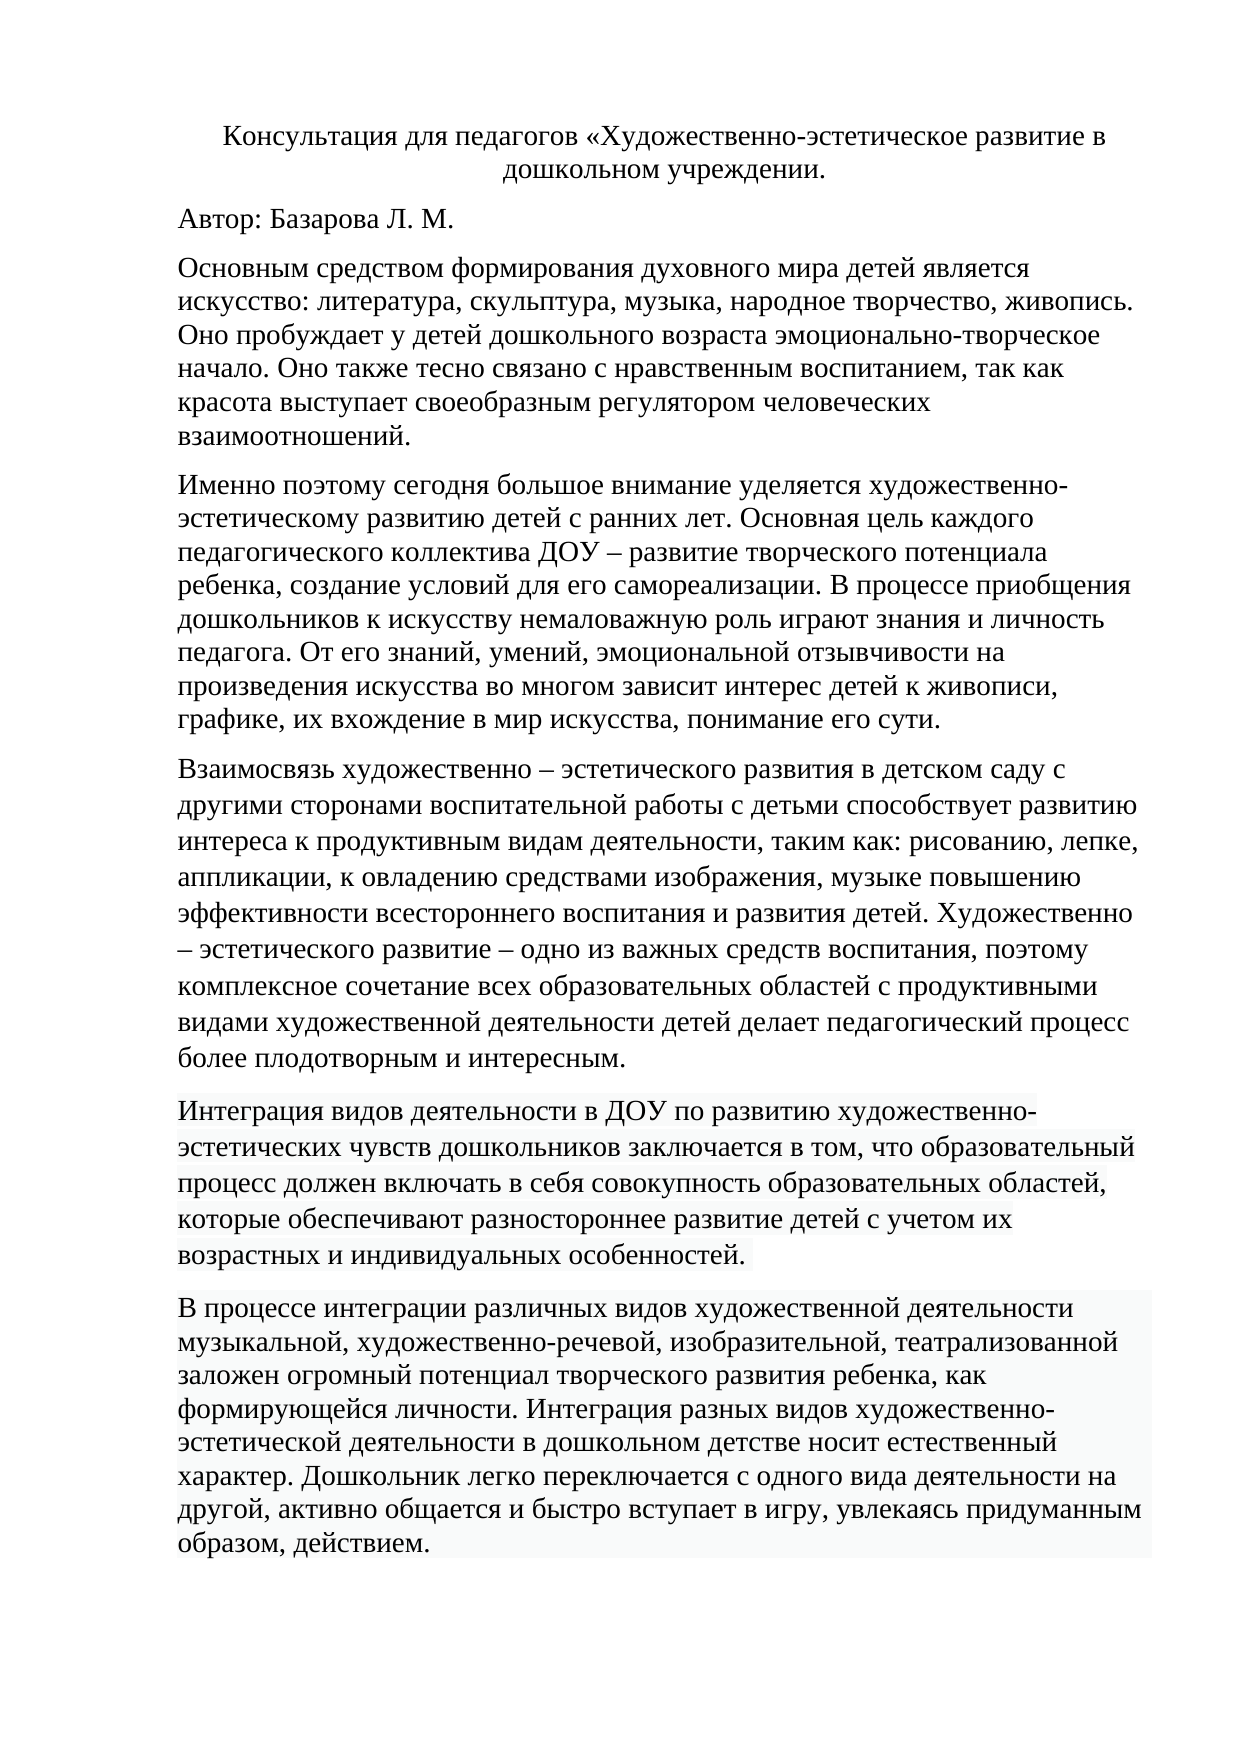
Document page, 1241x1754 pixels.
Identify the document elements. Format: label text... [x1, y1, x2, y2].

text Взаимосвязь художественно – эстетического развития в детском саду с другими сторонами воспитательной работы с детьми способствует развитию интереса к продуктивным видам деятельности, таким как: рисованию, лепке, аппликации, к овладению средствами изображения, музыке повышению эффективности всестороннего воспитания и развития детей. Художественно – эстетического развитие – одно из важных средств воспитания, поэтому комплексное сочетание всех образовательных областей с продуктивными видами художественной деятельности детей делает педагогический процесс более плодотворным и интересным. [177, 751, 1152, 1073]
text Интеграция видов деятельности в ДОУ по развитию художественно-эстетических чувств дошкольников заключается в том, что образовательный процесс должен включать в себя совокупность образовательных областей, которые обеспечивают разностороннее развитие детей с учетом их возрастных и индивидуальных особенностей. [177, 1093, 1152, 1271]
text Основным средством формирования духовного мира детей является искусство: литература, скульптура, музыка, народное творчество, живопись. Оно пробуждает у детей дошкольного возраста эмоционально-творческое начало. Оно также тесно связано с нравственным воспитанием, так как красота выступает своеобразным регулятором человеческих взаимоотношений. [177, 250, 1152, 451]
text Автор: Базарова Л. М. [177, 201, 1152, 234]
text В процессе интеграции различных видов художественной деятельности музыкальной, художественно-речевой, изобразительной, театрализованной заложен огромный потенциал творческого развития ребенка, как формирующейся личности. Интеграция разных видов художественно-эстетической деятельности в дошкольном детстве носит естественный характер. Дошкольник легко переключается с одного вида деятельности на другой, активно общается и быстро вступает в игру, увлекаясь придуманным образом, действием. [177, 1290, 1152, 1558]
text Именно поэтому сегодня большое внимание уделяется художественно-эстетическому развитию детей с ранних лет. Основная цель каждого педагогического коллектива ДОУ – развитие творческого потенциала ребенка, создание условий для его самореализации. В процессе приобщения дошкольников к искусству немаловажную роль играют знания и личность педагога. От его знаний, умений, эмоциональной отзывчивости на произведения искусства во многом зависит интерес детей к живописи, графике, их вхождение в мир искусства, понимание его сути. [177, 467, 1152, 735]
text Консультация для педагогов «Художественно-эстетическое развитие в дошкольном учреждении. [177, 118, 1152, 185]
